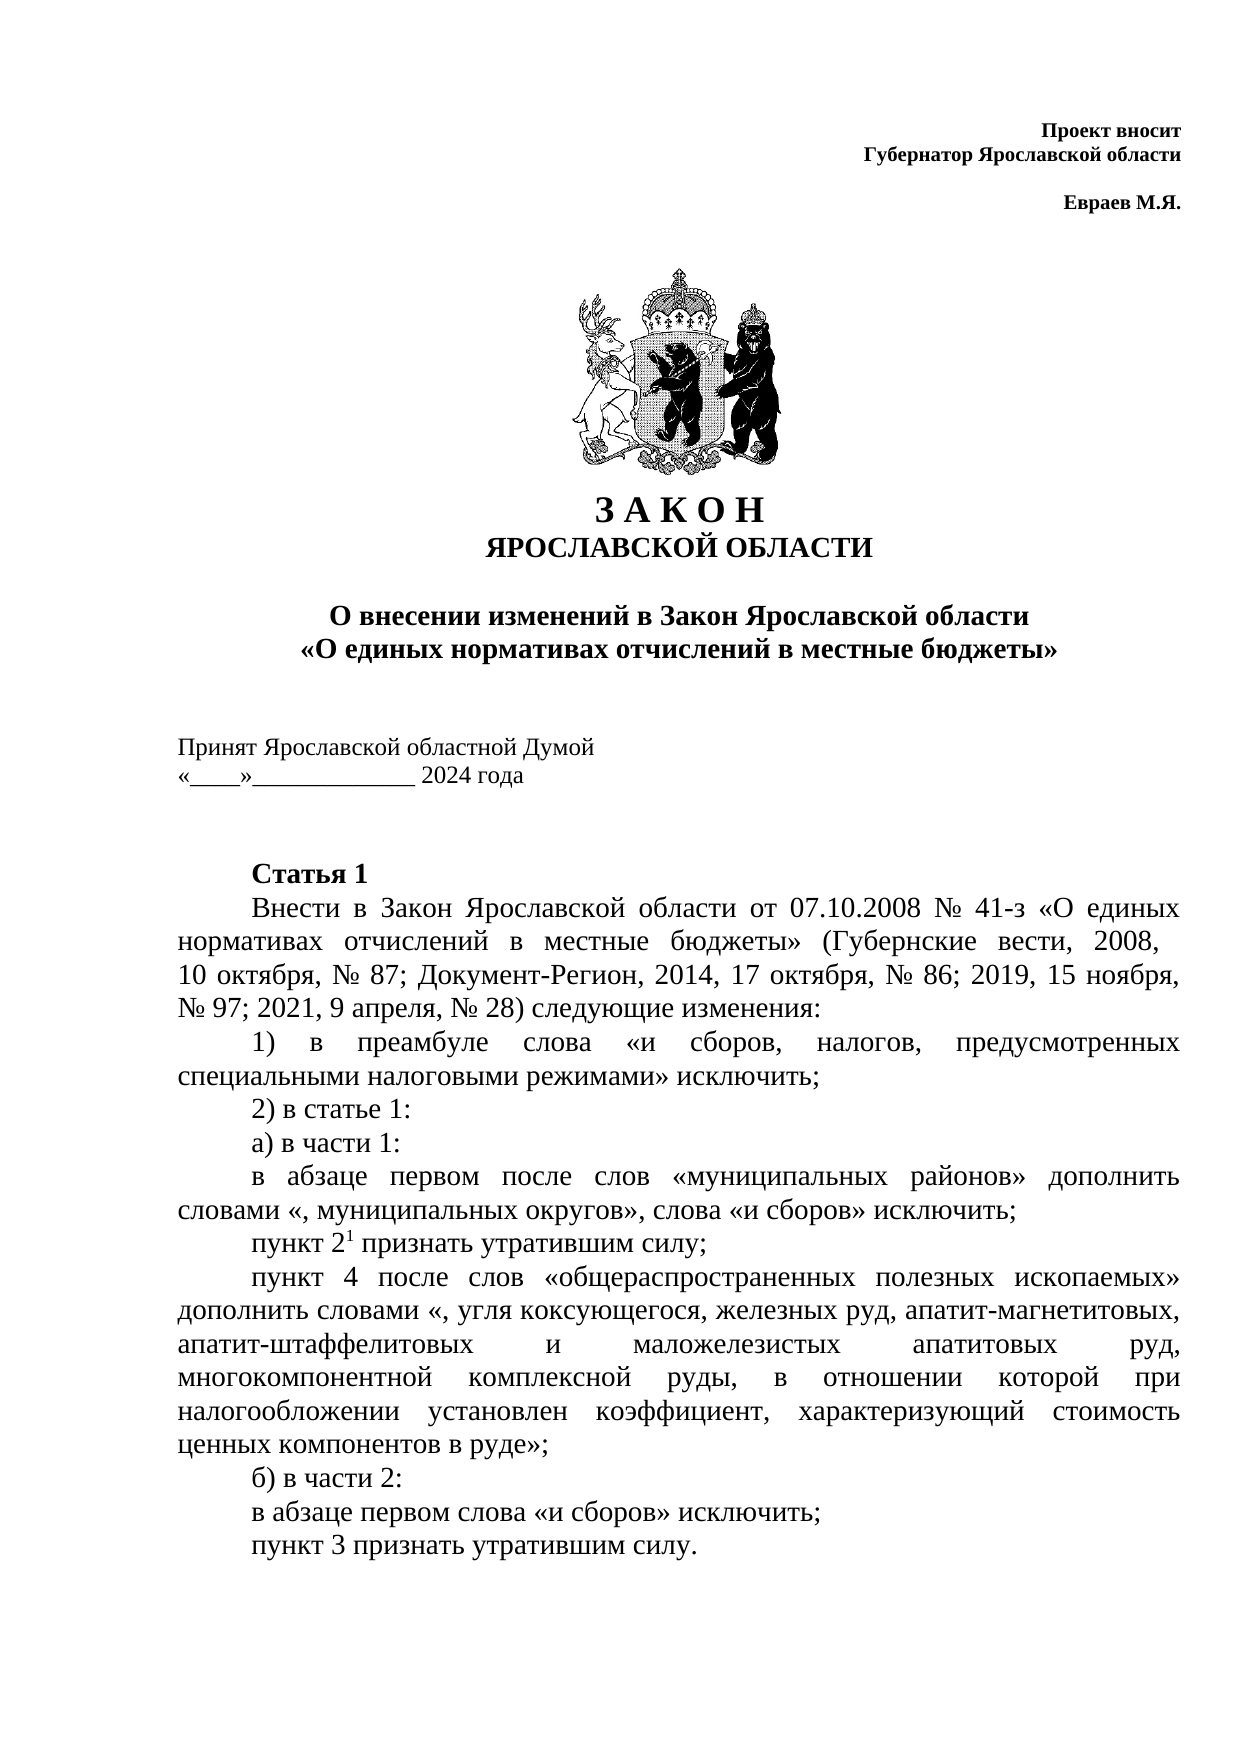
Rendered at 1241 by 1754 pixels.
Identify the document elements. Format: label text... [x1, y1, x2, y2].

text б) в части 2: [177, 1460, 1181, 1494]
text в абзаце первом слова «и сборов» исключить; [177, 1494, 1181, 1527]
text в абзаце первом после слов «муниципальных районов» дополнить словами «, муниципальных округов», слова «и сборов» исключить; [177, 1158, 1181, 1225]
text О внесении изменений в Закон Ярославской области [177, 598, 1181, 631]
text 2) в статье 1: [177, 1091, 1181, 1125]
text пункт 3 признать утратившим силу. [177, 1527, 1181, 1561]
text «О единых нормативах отчислений в местные бюджеты» [177, 631, 1181, 665]
text «____»_____________ 2024 года [177, 761, 1181, 789]
text а) в части 1: [177, 1125, 1181, 1158]
text Принят Ярославской областной Думой [177, 732, 1181, 761]
text 1) в преамбуле слова «и сборов, налогов, предусмотренных специальными налоговыми режимами» исключить; [177, 1024, 1181, 1091]
text З А К О Н [177, 487, 1181, 531]
text Губернатор Ярославской области [177, 142, 1181, 166]
text Внести в Закон Ярославской области от 07.10.2008 № 41-з «О единых нормативах отчислений в местные бюджеты» (Губернские вести, 2008, 10 октября, № 87; Документ-Регион, 2014, 17 октября, № 86; 2019, 15 ноября, № 97; 2021, 9 апреля, № 28) следующие изменения: [177, 890, 1181, 1024]
text пункт 4 после слов «общераспространенных полезных ископаемых» дополнить словами «, угля коксующегося, железных руд, апатит-магнетитовых, апатит-штаффелитовых и маложелезистых апатитовых руд, многокомпонентной комплексной руды, в отношении которой при налогообложении установлен коэффициент, характеризующий стоимость ценных компонентов в руде»; [177, 1259, 1181, 1460]
text Евраев М.Я. [177, 190, 1181, 214]
text Статья 1 [177, 856, 1181, 890]
picture [566, 262, 792, 488]
text пункт 21 признать утратившим силу; [177, 1225, 1181, 1259]
text ЯРОСЛАВСКОЙ ОБЛАСТИ [177, 531, 1181, 564]
text Проект вносит [177, 118, 1181, 142]
